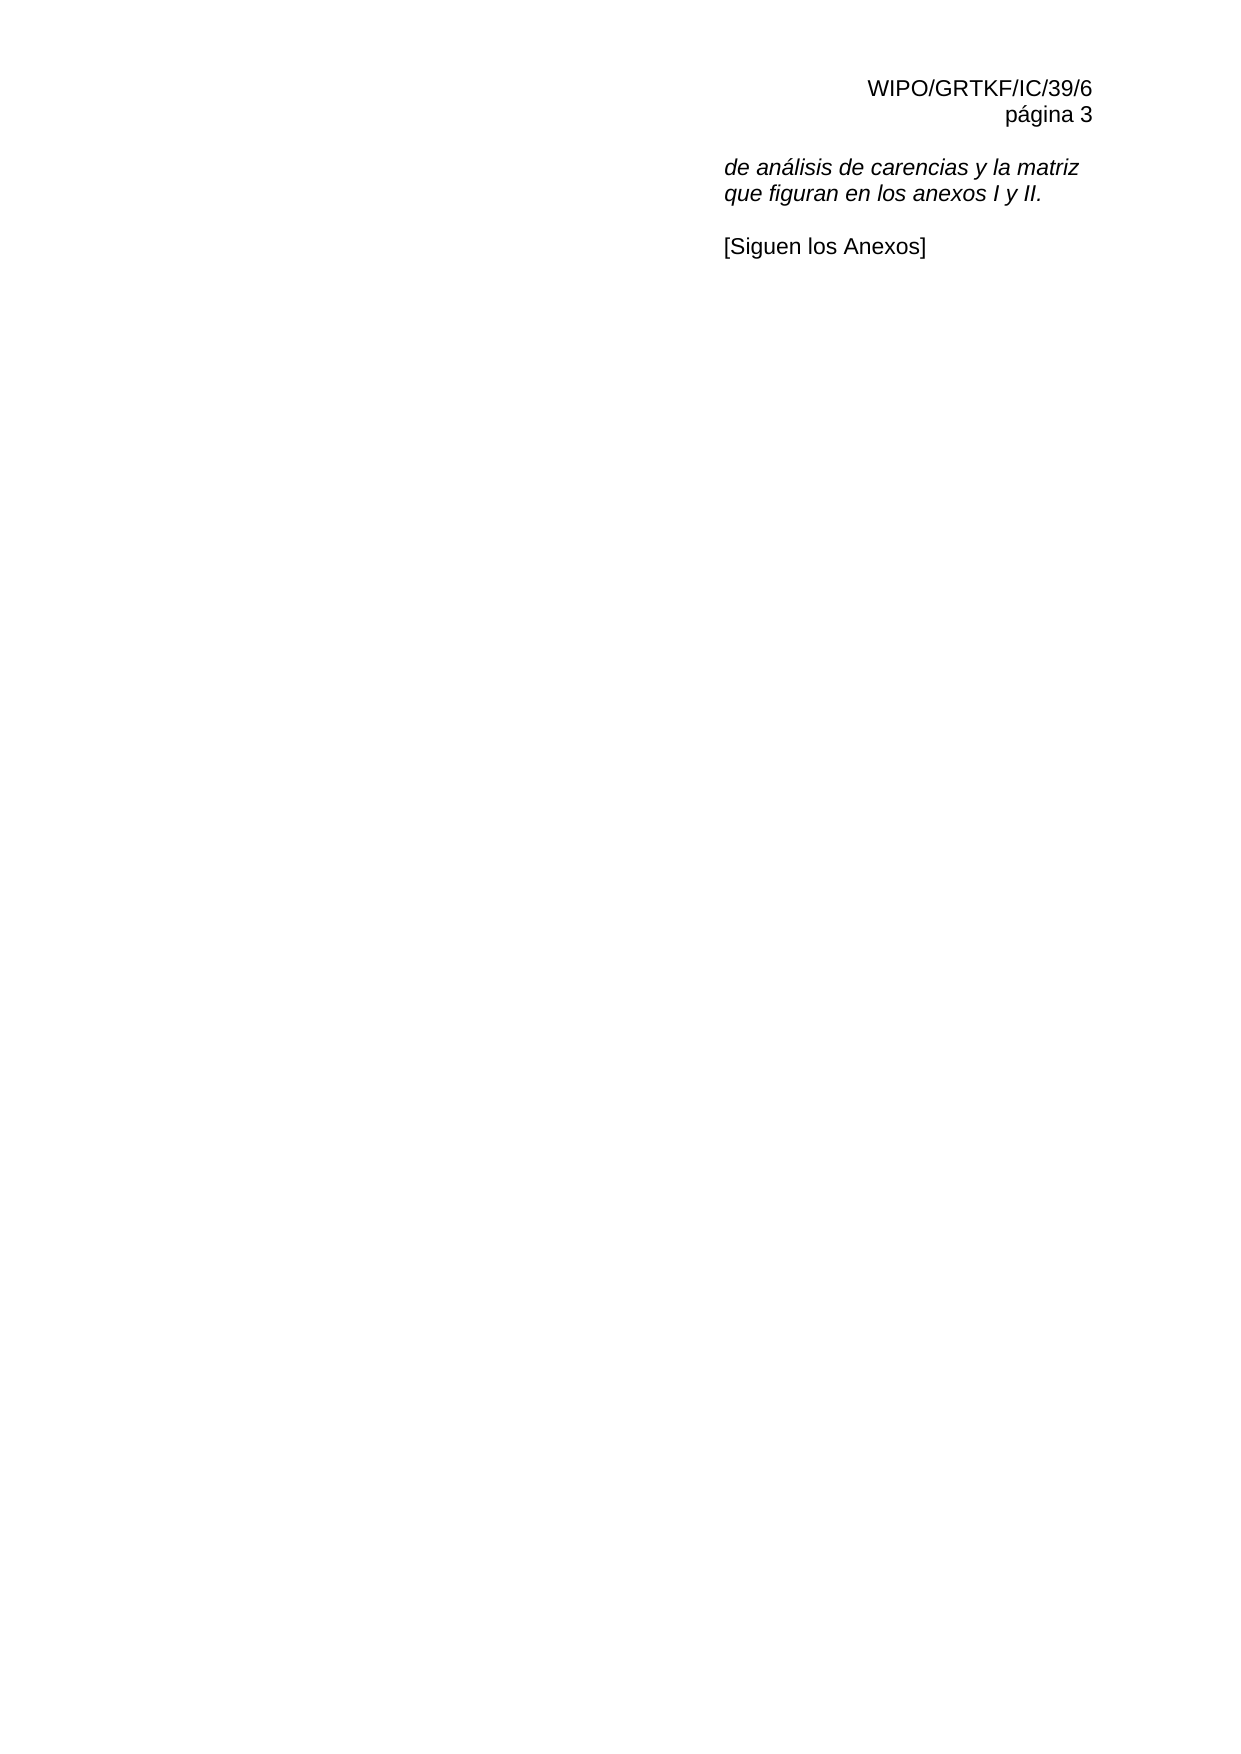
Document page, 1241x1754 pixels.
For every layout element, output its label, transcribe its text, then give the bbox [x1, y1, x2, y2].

text [Siguen los Anexos] [724, 233, 1092, 259]
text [724, 154, 1092, 207]
